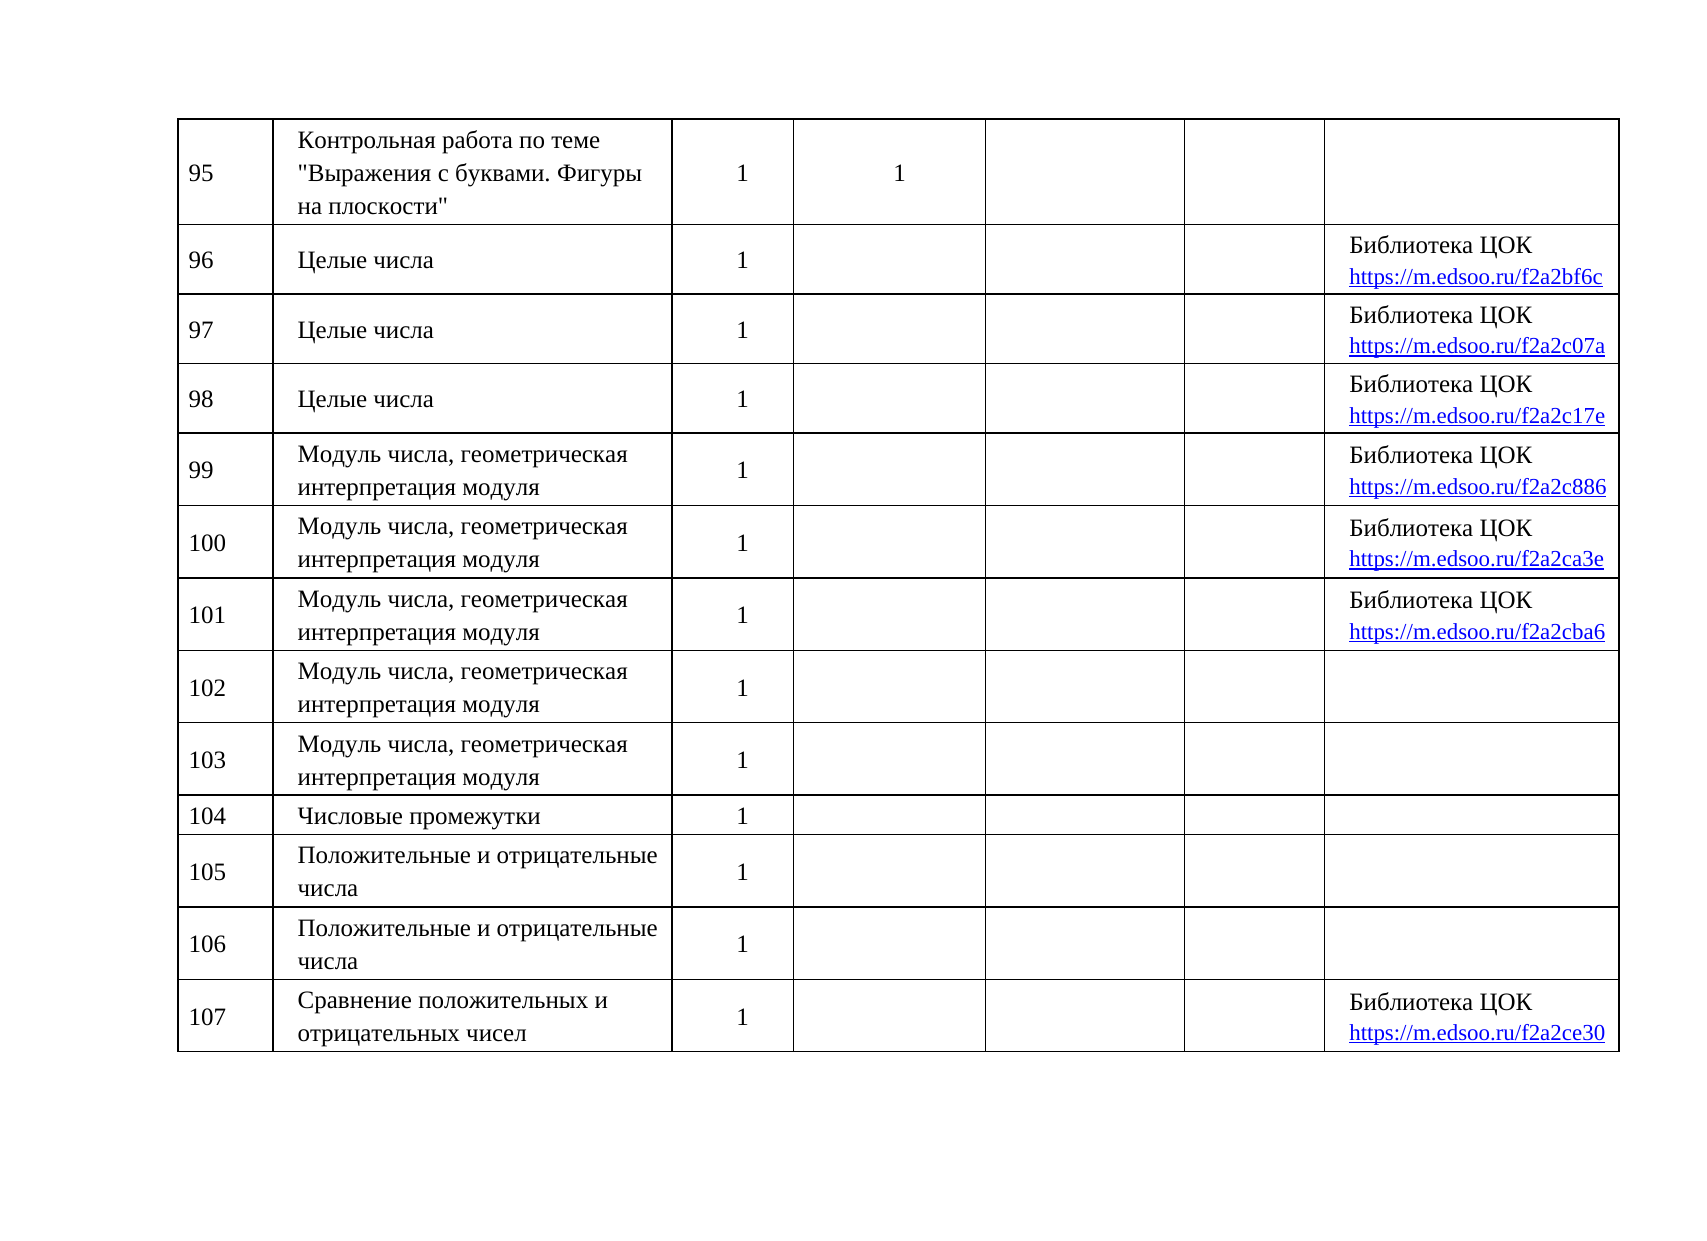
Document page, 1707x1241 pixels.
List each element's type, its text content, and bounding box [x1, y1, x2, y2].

table_cell [1185, 835, 1324, 906]
table_cell [1185, 796, 1324, 834]
table_cell 1 [673, 225, 793, 293]
table_cell [794, 434, 985, 505]
table_cell [986, 434, 1184, 505]
table_cell Модуль числа, геометрическая интерпретация модуля [274, 651, 671, 722]
table_cell [794, 723, 985, 794]
table_cell [794, 579, 985, 649]
table_cell [986, 835, 1184, 906]
table_cell [1185, 364, 1324, 432]
table_cell Библиотека ЦОК https://m.edsoo.ru/f2a2ca3e [1325, 506, 1618, 577]
table_cell [1325, 908, 1618, 978]
table_cell 105 [179, 835, 272, 906]
table_cell [1185, 434, 1324, 505]
table_cell [794, 651, 985, 722]
table_cell [1185, 723, 1324, 794]
table_cell [794, 364, 985, 432]
table_cell Целые числа [274, 364, 671, 432]
table_cell [794, 980, 985, 1051]
table_cell 99 [179, 434, 272, 505]
table_cell 1 [673, 506, 793, 577]
table_cell [986, 908, 1184, 978]
table_cell [1185, 980, 1324, 1051]
table_cell Библиотека ЦОК https://m.edsoo.ru/f2a2cba6 [1325, 579, 1618, 649]
table_cell [986, 651, 1184, 722]
table_cell 98 [179, 364, 272, 432]
table_cell 107 [179, 980, 272, 1051]
table_cell 106 [179, 908, 272, 978]
table_cell 1 [673, 579, 793, 649]
table_cell 1 [673, 434, 793, 505]
table_cell Целые числа [274, 225, 671, 293]
table_cell [986, 579, 1184, 649]
table_cell 103 [179, 723, 272, 794]
table_cell 100 [179, 506, 272, 577]
table_cell [1185, 120, 1324, 223]
table_cell 1 [673, 980, 793, 1051]
table_cell 96 [179, 225, 272, 293]
table_cell 1 [673, 295, 793, 363]
table_cell Библиотека ЦОК https://m.edsoo.ru/f2a2ce30 [1325, 980, 1618, 1051]
table_cell [794, 796, 985, 834]
table_cell [1325, 835, 1618, 906]
table_cell [986, 723, 1184, 794]
table_cell Модуль числа, геометрическая интерпретация модуля [274, 506, 671, 577]
table_cell [1325, 796, 1618, 834]
table_cell Положительные и отрицательные числа [274, 835, 671, 906]
table_cell [1185, 651, 1324, 722]
table_cell Модуль числа, геометрическая интерпретация модуля [274, 579, 671, 649]
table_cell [274, 980, 671, 1051]
table_cell Библиотека ЦОК https://m.edsoo.ru/f2a2bf6c [1325, 225, 1618, 293]
table_cell 95 [179, 120, 272, 223]
table_cell [986, 295, 1184, 363]
table_cell [1185, 295, 1324, 363]
table_cell [1185, 225, 1324, 293]
table_cell Числовые промежутки [274, 796, 671, 834]
table_cell [986, 980, 1184, 1051]
table_cell 101 [179, 579, 272, 649]
table_cell 102 [179, 651, 272, 722]
table_cell [986, 364, 1184, 432]
table_cell [986, 506, 1184, 577]
table_cell [1185, 579, 1324, 649]
table_cell 1 [673, 796, 793, 834]
table_cell Библиотека ЦОК https://m.edsoo.ru/f2a2c07a [1325, 295, 1618, 363]
table_cell 97 [179, 295, 272, 363]
table_cell 1 [673, 723, 793, 794]
table_cell [1325, 120, 1618, 223]
table_cell 104 [179, 796, 272, 834]
table_cell [986, 120, 1184, 223]
table_cell 1 [673, 835, 793, 906]
table_cell [794, 295, 985, 363]
table_cell 1 [794, 120, 985, 223]
table_cell [1185, 908, 1324, 978]
table_cell [1325, 651, 1618, 722]
table_cell [794, 908, 985, 978]
table_cell 1 [673, 364, 793, 432]
table_cell [1325, 723, 1618, 794]
table_cell Библиотека ЦОК https://m.edsoo.ru/f2a2c17e [1325, 364, 1618, 432]
table_cell 1 [673, 651, 793, 722]
table_cell Модуль числа, геометрическая интерпретация модуля [274, 723, 671, 794]
table_cell Контрольная работа по теме "Выражения с буквами. Фигуры на плоскости" [274, 120, 671, 223]
table_cell [794, 506, 985, 577]
table_cell 1 [673, 120, 793, 223]
table_cell Положительные и отрицательные числа [274, 908, 671, 978]
table_cell Модуль числа, геометрическая интерпретация модуля [274, 434, 671, 505]
table_cell [986, 225, 1184, 293]
table_cell 1 [673, 908, 793, 978]
table_cell Библиотека ЦОК https://m.edsoo.ru/f2a2c886 [1325, 434, 1618, 505]
table_cell [1185, 506, 1324, 577]
table_cell [794, 835, 985, 906]
table_cell [986, 796, 1184, 834]
table_cell [794, 225, 985, 293]
table_cell Целые числа [274, 295, 671, 363]
